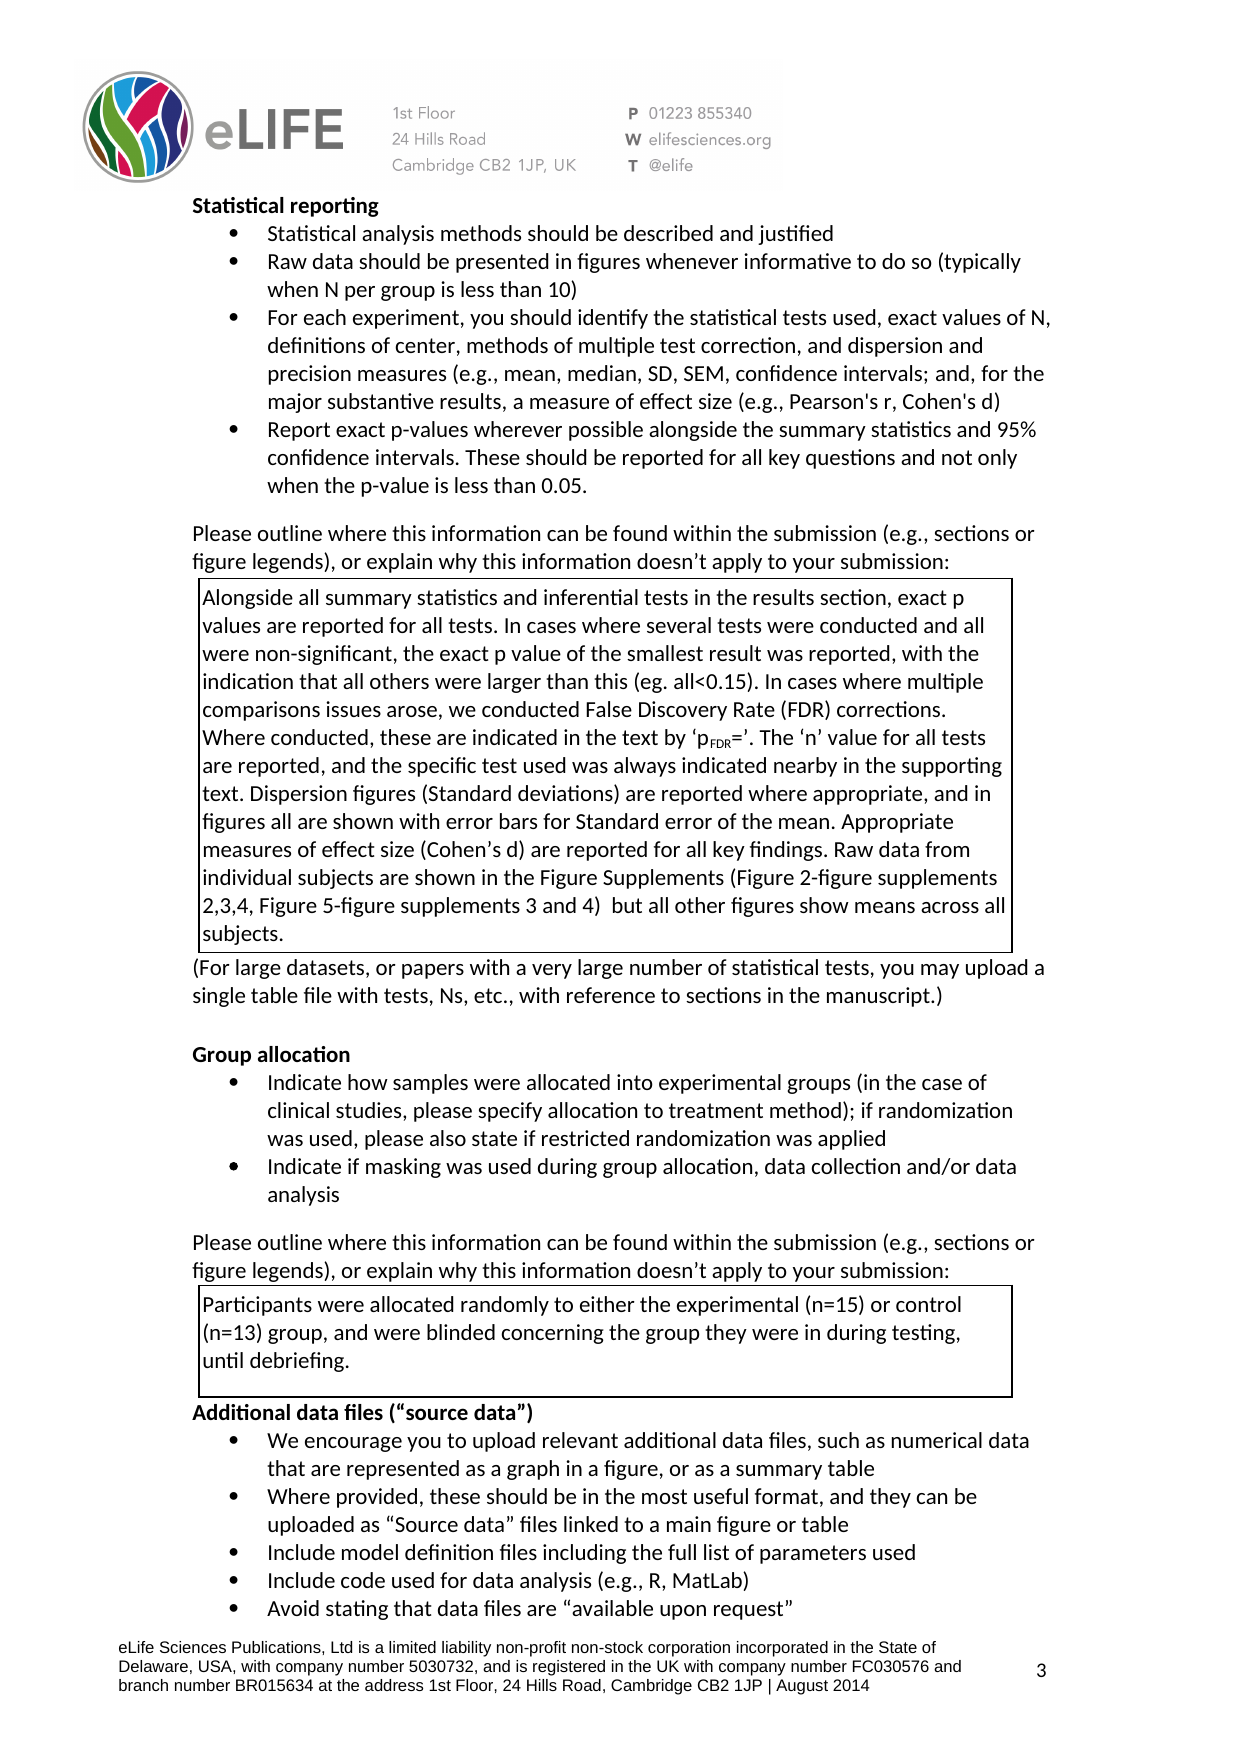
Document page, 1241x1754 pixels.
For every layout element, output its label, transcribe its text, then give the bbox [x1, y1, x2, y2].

picture [73, 59, 784, 191]
list Report exact p-values wherever possible alongside the summary statistics and 95% confidence intervals. These should be reported for all key questions and not only when the p-value is less than 0.05. [229, 415, 1053, 499]
text Please outline where this information can be found within the submission (e.g., sections or figure legends), or explain why this information doesn’t apply to your submission: [192, 1228, 1053, 1284]
list Avoid stating that data files are “available upon request” [229, 1594, 1053, 1622]
list For each experiment, you should identify the statistical tests used, exact values of N, definitions of center, methods of multiple test correction, and dispersion and precision measures (e.g., mean, median, SD, SEM, confidence intervals; and, for the major substantive results, a measure of effect size (e.g., Pearson's r, Cohen's d) [229, 303, 1053, 415]
text Alongside all summary statistics and inferential tests in the results section, exact p values are reported for all tests. In cases where several tests were conducted and all were non-significant, the exact p value of the smallest result was reported, with the indication that all others were larger than this (eg. all<0.15). In cases where multiple comparisons issues arose, we conducted False Discovery Rate (FDR) corrections. Where conducted, these are indicated in the text by ‘pFDR=’. The ‘n’ value for all tests are reported, and the specific test used was always indicated nearby in the supporting text. Dispersion figures (Standard deviations) are reported where appropriate, and in figures all are shown with error bars for Standard error of the mean. Appropriate measures of effect size (Cohen’s d) are reported for all key findings. Raw data from individual subjects are shown in the Figure Supplements (Figure 2-figure supplements 2,3,4, Figure 5-figure supplements 3 and 4) but all other figures show means across all subjects. [200, 581, 1011, 950]
text (For large datasets, or papers with a very large number of statistical tests, you may upload a single table file with tests, Ns, etc., with reference to sections in the manuscript.) [192, 603, 1053, 1009]
text Statistical reporting [192, 191, 1053, 219]
list Indicate how samples were allocated into experimental groups (in the case of clinical studies, please specify allocation to treatment method); if randomization was used, please also state if restricted randomization was applied [229, 1068, 1053, 1152]
text Please outline where this information can be found within the submission (e.g., sections or figure legends), or explain why this information doesn’t apply to your submission: [192, 519, 1053, 575]
list We encourage you to upload relevant additional data files, such as numerical data that are represented as a graph in a figure, or as a summary table [229, 1426, 1053, 1482]
list Statistical analysis methods should be described and justified [229, 219, 1053, 247]
list Include code used for data analysis (e.g., R, MatLab) [229, 1566, 1053, 1594]
text Group allocation [192, 1040, 1053, 1068]
list Where provided, these should be in the most useful format, and they can be uploaded as “Source data” files linked to a main figure or table [229, 1482, 1053, 1538]
text Additional data files (“source data”) [192, 1315, 1053, 1426]
list Raw data should be presented in figures whenever informative to do so (typically when N per group is less than 10) [229, 247, 1053, 303]
list Indicate if masking was used during group allocation, data collection and/or data analysis [229, 1152, 1053, 1208]
list Include model definition files including the full list of parameters used [229, 1538, 1053, 1566]
text Participants were allocated randomly to either the experimental (n=15) or control (n=13) group, and were blinded concerning the group they were in during testing, until debriefing. [200, 1288, 1011, 1376]
